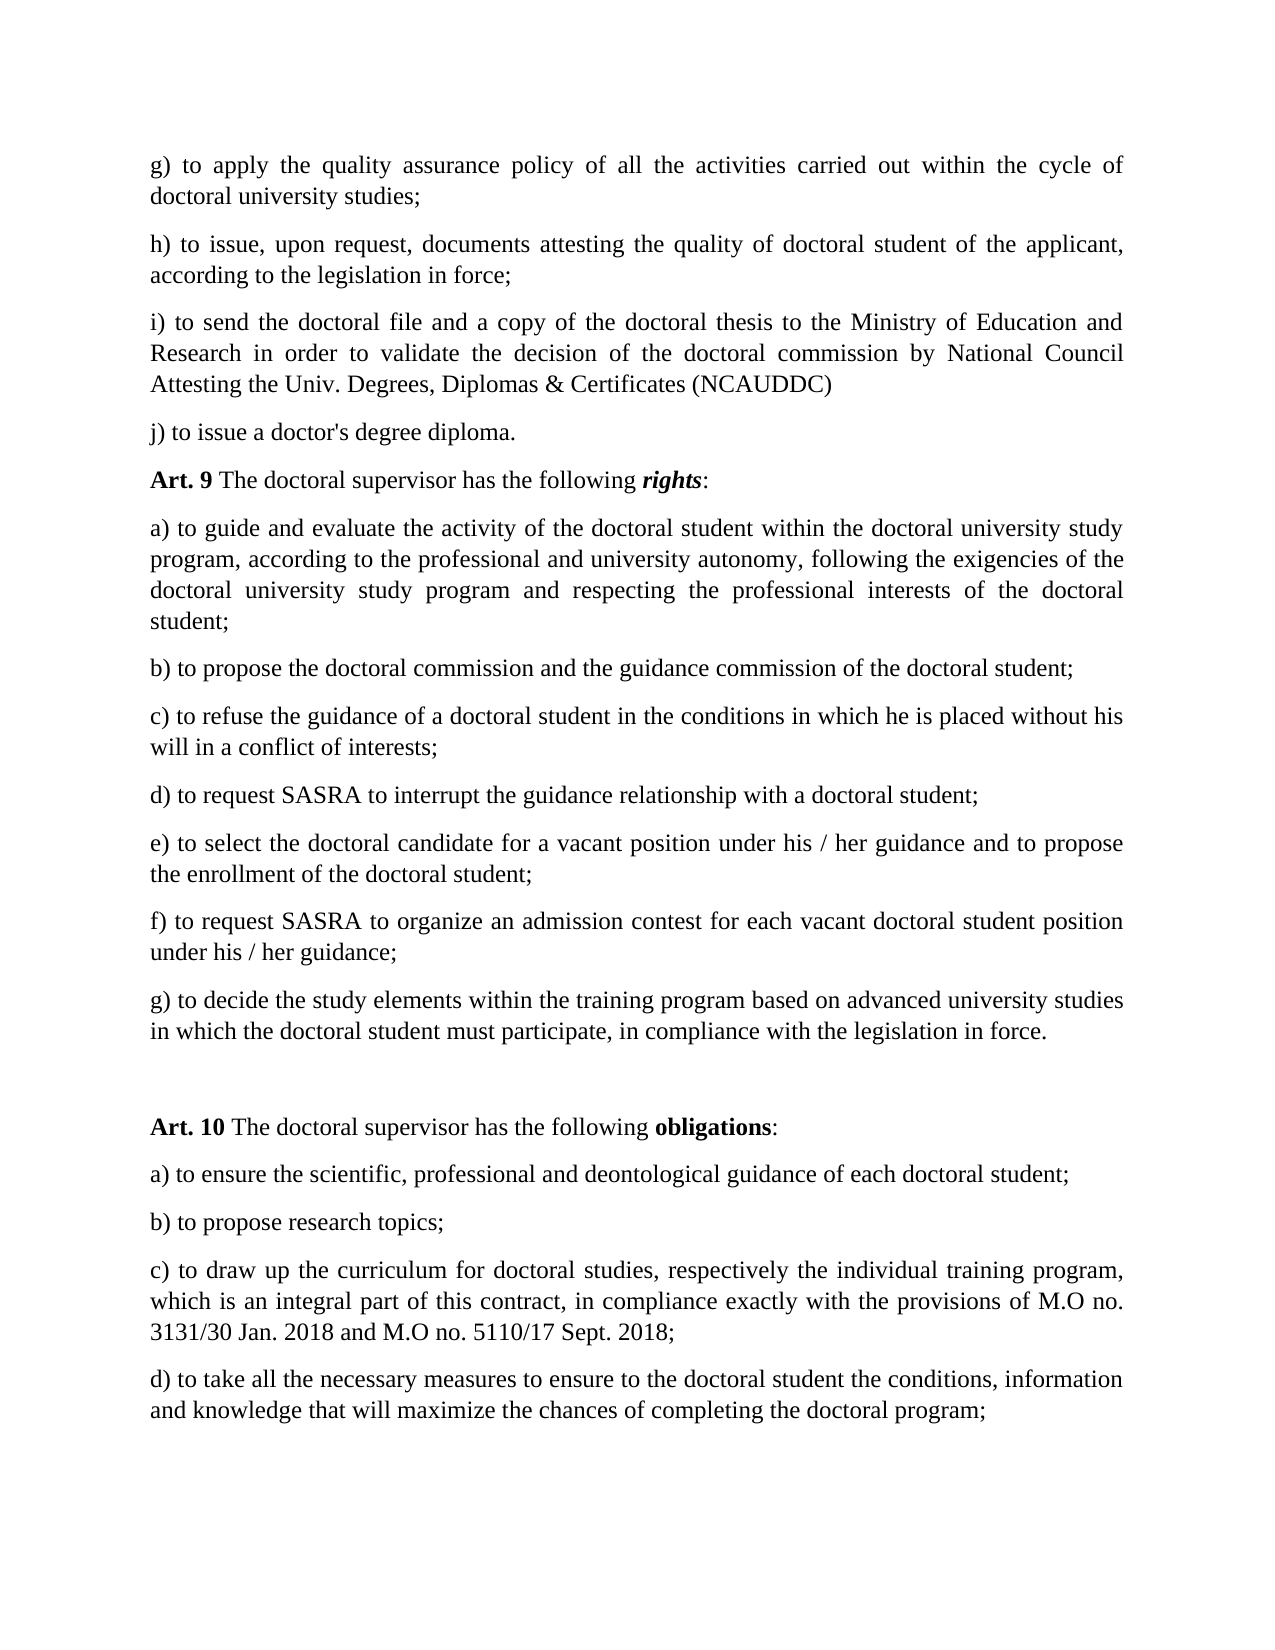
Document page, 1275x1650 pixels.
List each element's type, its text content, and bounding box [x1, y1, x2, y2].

text g) to decide the study elements within the training program based on advanced university studies in which the doctoral student must participate, in compliance with the legislation in force. [150, 985, 1125, 1045]
text Art. 9 The doctoral supervisor has the following rights: [150, 465, 1125, 494]
text b) to propose the doctoral commission and the guidance commission of the doctoral student; [150, 653, 1125, 682]
text Art. 10 The doctoral supervisor has the following obligations: [150, 1112, 1125, 1140]
text h) to issue, upon request, documents attesting the quality of doctoral student of the applicant, according to the legislation in force; [150, 229, 1125, 288]
text c) to draw up the curriculum for doctoral studies, respectively the individual training program, which is an integral part of this contract, in compliance exactly with the provisions of M.O no. 3131/30 Jan. 2018 and M.O no. 5110/17 Sept. 2018; [150, 1255, 1125, 1346]
text d) to take all the necessary measures to ensure to the doctoral student the conditions, information and knowledge that will maximize the chances of completing the doctoral program; [150, 1364, 1125, 1424]
text e) to select the doctoral candidate for a vacant position under his / her guidance and to propose the enrollment of the doctoral student; [150, 828, 1125, 887]
text c) to refuse the guidance of a doctoral student in the conditions in which he is placed without his will in a conflict of interests; [150, 701, 1125, 761]
text a) to ensure the scientific, professional and deontological guidance of each doctoral student; [150, 1159, 1125, 1188]
text a) to guide and evaluate the activity of the doctoral student within the doctoral university study program, according to the professional and university autonomy, following the exigencies of the doctoral university study program and respecting the professional interests of the doctoral student; [150, 513, 1125, 634]
text i) to send the doctoral file and a copy of the doctoral thesis to the Ministry of Education and Research in order to validate the decision of the doctoral commission by National Council Attesting the Univ. Degrees, Diplomas & Certificates (NCAUDDC) [150, 307, 1125, 398]
text b) to propose research topics; [150, 1207, 1125, 1236]
text j) to issue a doctor's degree diploma. [150, 417, 1125, 446]
text d) to request SASRA to interrupt the guidance relationship with a doctoral student; [150, 780, 1125, 809]
text f) to request SASRA to organize an admission contest for each vacant doctoral student position under his / her guidance; [150, 906, 1125, 966]
text g) to apply the quality assurance policy of all the activities carried out within the cycle of doctoral university studies; [150, 150, 1125, 210]
